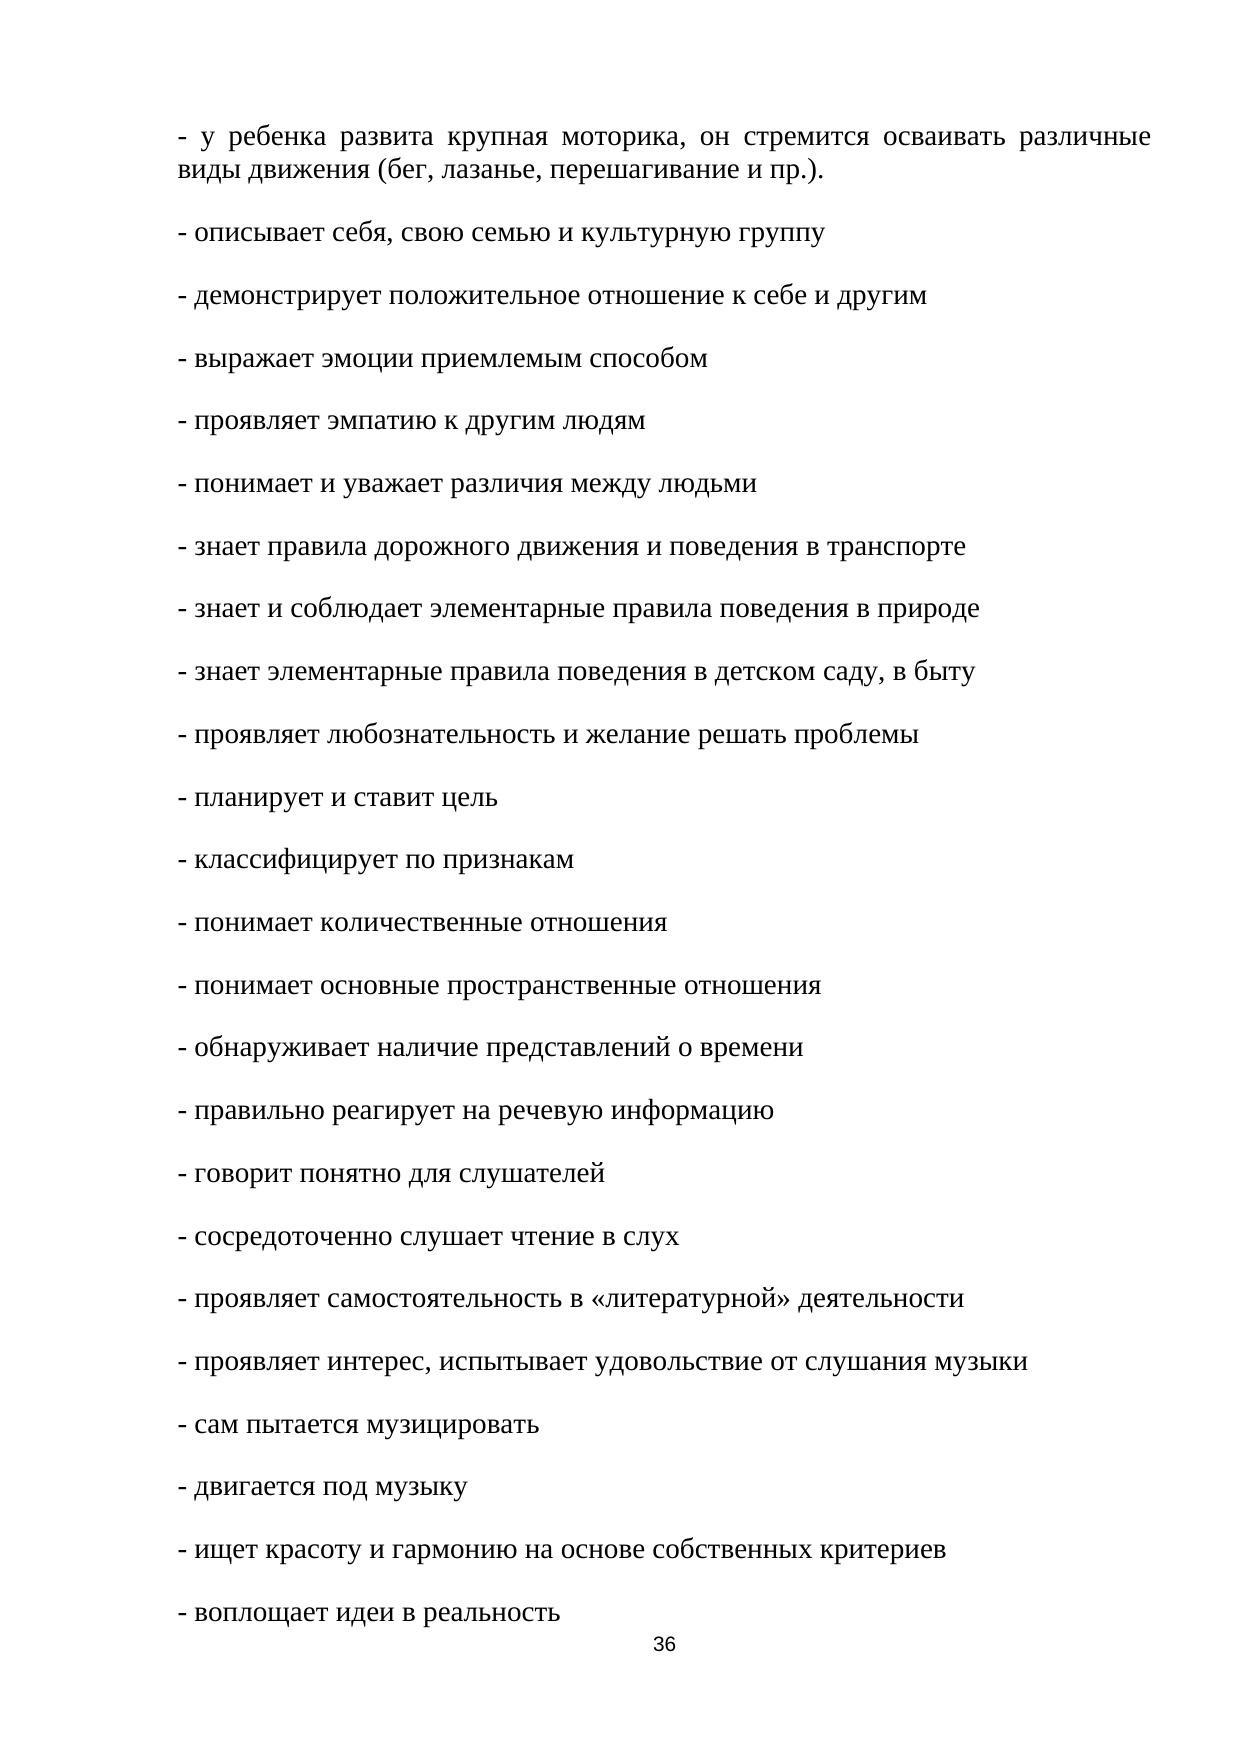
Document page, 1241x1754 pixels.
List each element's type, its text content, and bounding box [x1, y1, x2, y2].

text - проявляет любознательность и желание решать проблемы [177, 716, 1152, 749]
text - классифицирует по признакам [177, 841, 1152, 875]
text - понимает и уважает различия между людьми [177, 465, 1152, 499]
text - понимает количественные отношения [177, 904, 1152, 938]
text - ищет красоту и гармонию на основе собственных критериев [177, 1531, 1152, 1565]
text - сосредоточенно слушает чтение в слух [177, 1218, 1152, 1251]
text - знает правила дорожного движения и поведения в транспорте [177, 528, 1152, 561]
text - правильно реагирует на речевую информацию [177, 1092, 1152, 1126]
text - двигается под музыку [177, 1468, 1152, 1502]
text - у ребенка развита крупная моторика, он стремится осваивать различные виды движения (бег, лазанье, перешагивание и пр.). [177, 118, 1152, 185]
text - знает элементарные правила поведения в детском саду, в быту [177, 653, 1152, 687]
text - обнаруживает наличие представлений о времени [177, 1029, 1152, 1063]
text - демонстрирует положительное отношение к себе и другим [177, 277, 1152, 311]
text - описывает себя, свою семью и культурную группу [177, 214, 1152, 248]
text - проявляет интерес, испытывает удовольствие от слушания музыки [177, 1343, 1152, 1377]
text - проявляет самостоятельность в «литературной» деятельности [177, 1280, 1152, 1314]
text - знает и соблюдает элементарные правила поведения в природе [177, 591, 1152, 624]
text - планирует и ставит цель [177, 779, 1152, 812]
text - сам пытается музицировать [177, 1406, 1152, 1439]
text - говорит понятно для слушателей [177, 1155, 1152, 1188]
text - понимает основные пространственные отношения [177, 967, 1152, 1000]
text - проявляет эмпатию к другим людям [177, 402, 1152, 436]
text - воплощает идеи в реальность [177, 1594, 1152, 1627]
text - выражает эмоции приемлемым способом [177, 340, 1152, 373]
